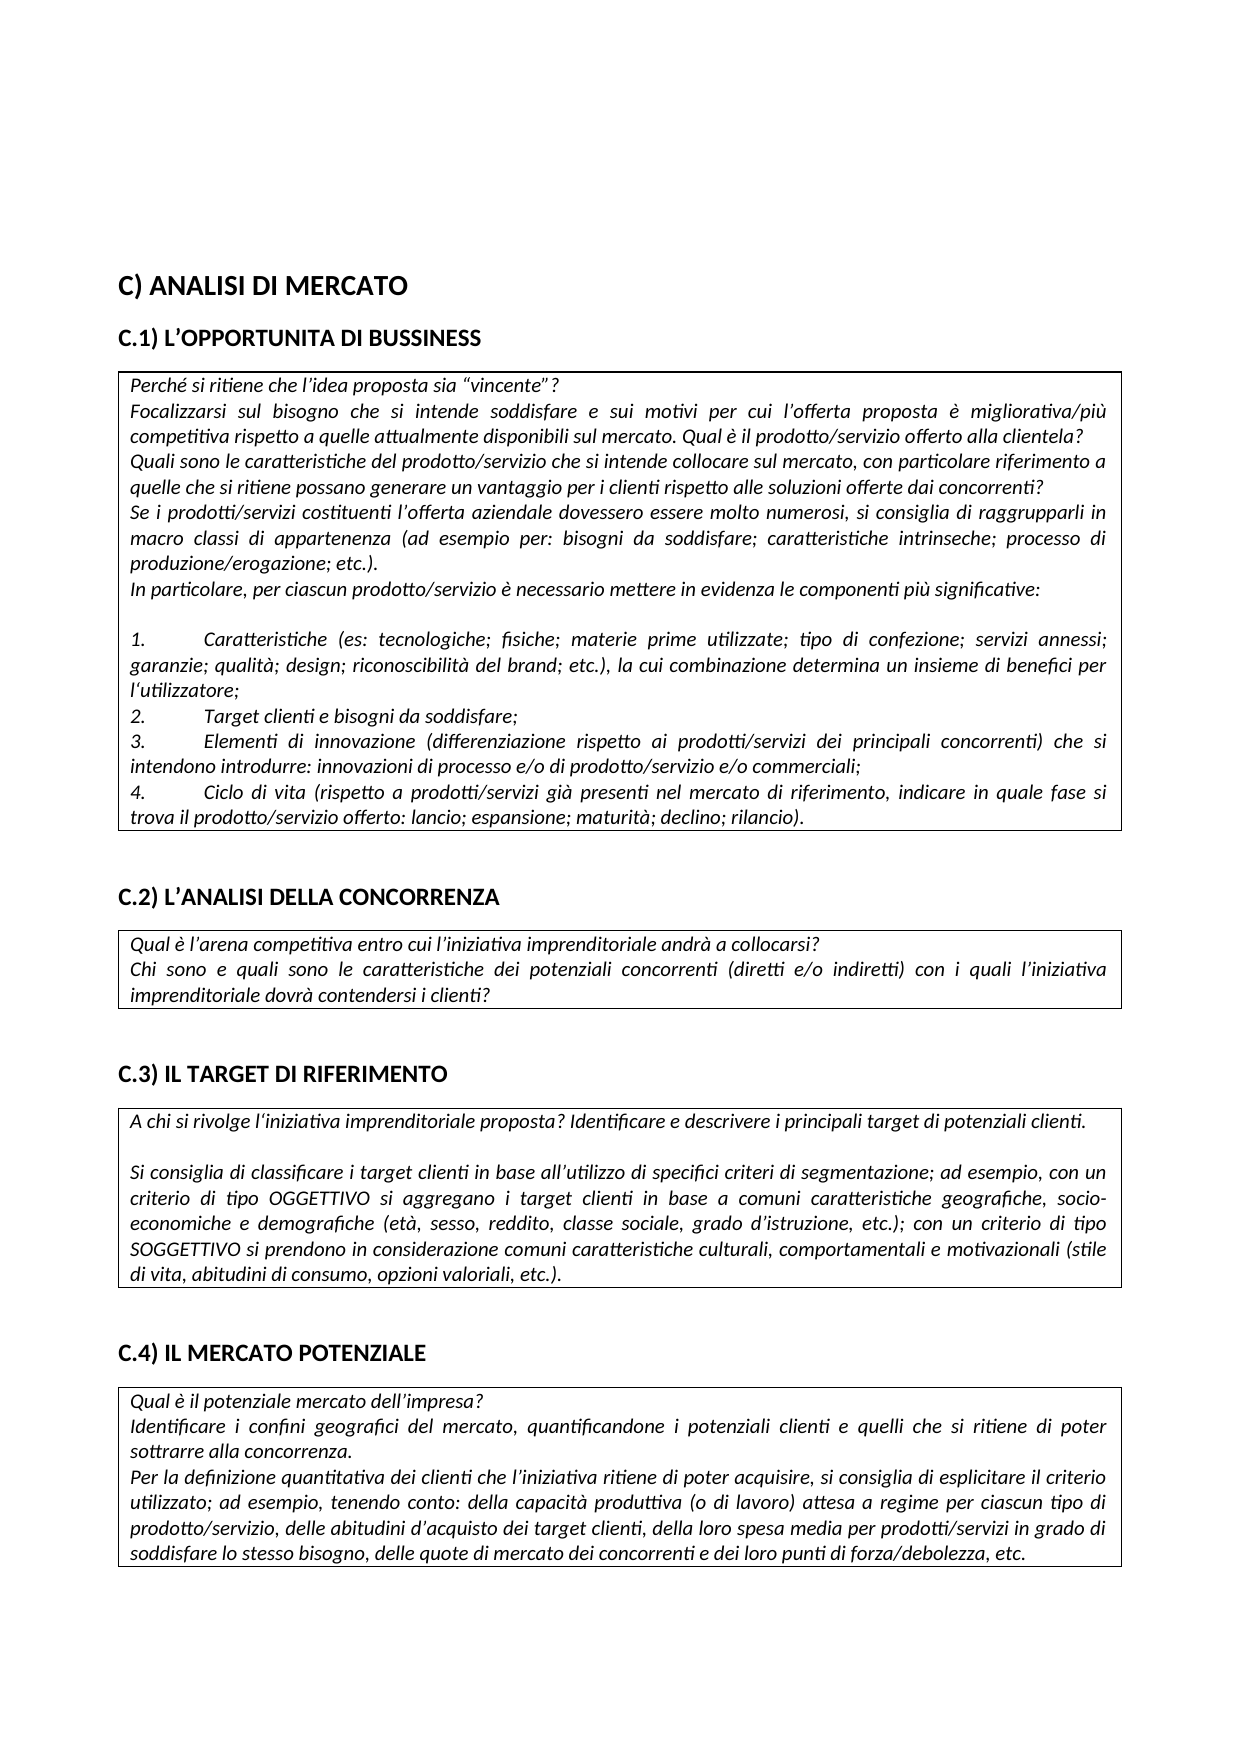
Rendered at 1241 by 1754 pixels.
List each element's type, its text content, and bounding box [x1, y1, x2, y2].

table_header Qual è l’arena competitiva entro cui l’iniziativa imprenditoriale andrà a collocarsi? Chi sono e quali sono le caratteristiche dei potenziali concorrenti (diretti e/o indiretti) con i quali l’iniziativa imprenditoriale dovrà contendersi i clienti? [119, 931, 1121, 1007]
table_header A chi si rivolge l‘iniziativa imprenditoriale proposta? Identificare e descrivere i principali target di potenziali clienti. Si consiglia di classificare i target clienti in base all’utilizzo di specifici criteri di segmentazione; ad esempio, con un criterio di tipo OGGETTIVO si aggregano i target clienti in base a comuni caratteristiche geografiche, socio-economiche e demografiche (età, sesso, reddito, classe sociale, grado d’istruzione, etc.); con un criterio di tipo SOGGETTIVO si prendono in considerazione comuni caratteristiche culturali, comportamentali e motivazionali (stile di vita, abitudini di consumo, opzioni valoriali, etc.). [119, 1109, 1121, 1287]
text C.1) L’OPPORTUNITA DI BUSSINESS [118, 322, 1122, 352]
table_header Qual è il potenziale mercato dell’impresa? Identificare i confini geografici del mercato, quantificandone i potenziali clienti e quelli che si ritiene di poter sottrarre alla concorrenza. Per la definizione quantitativa dei clienti che l’iniziativa ritiene di poter acquisire, si consiglia di esplicitare il criterio utilizzato; ad esempio, tenendo conto: della capacità produttiva (o di lavoro) attesa a regime per ciascun tipo di prodotto/servizio, delle abitudini d’acquisto dei target clienti, della loro spesa media per prodotti/servizi in grado di soddisfare lo stesso bisogno, delle quote di mercato dei concorrenti e dei loro punti di forza/debolezza, etc. [119, 1388, 1121, 1566]
text C.4) IL MERCATO POTENZIALE [118, 1337, 1122, 1368]
table_header Perché si ritiene che l’idea proposta sia “vincente”? Focalizzarsi sul bisogno che si intende soddisfare e sui motivi per cui l’offerta proposta è migliorativa/più competitiva rispetto a quelle attualmente disponibili sul mercato. Qual è il prodotto/servizio offerto alla clientela? Quali sono le caratteristiche del prodotto/servizio che si intende collocare sul mercato, con particolare riferimento a quelle che si ritiene possano generare un vantaggio per i clienti rispetto alle soluzioni offerte dai concorrenti? Se i prodotti/servizi costituenti l’offerta aziendale dovessero essere molto numerosi, si consiglia di raggrupparli in macro classi di appartenenza (ad esempio per: bisogni da soddisfare; caratteristiche intrinseche; processo di produzione/erogazione; etc.). In particolare, per ciascun prodotto/servizio è necessario mettere in evidenza le componenti più significative: 1. Caratteristiche (es: tecnologiche; fisiche; materie prime utilizzate; tipo di confezione; servizi annessi; garanzie; qualità; design; riconoscibilità del brand; etc.), la cui combinazione determina un insieme di benefici per l‘utilizzatore; 2. Target clienti e bisogni da soddisfare; 3. Elementi di innovazione (differenziazione rispetto ai prodotti/servizi dei principali concorrenti) che si intendono introdurre: innovazioni di processo e/o di prodotto/servizio e/o commerciali; 4. Ciclo di vita (rispetto a prodotti/servizi già presenti nel mercato di riferimento, indicare in quale fase si trova il prodotto/servizio offerto: lancio; espansione; maturità; declino; rilancio). [119, 373, 1121, 830]
text C) ANALISI DI MERCATO [118, 267, 1122, 302]
text C.3) IL TARGET DI RIFERIMENTO [118, 1058, 1122, 1089]
text C.2) L’ANALISI DELLA CONCORRENZA [118, 881, 1122, 911]
